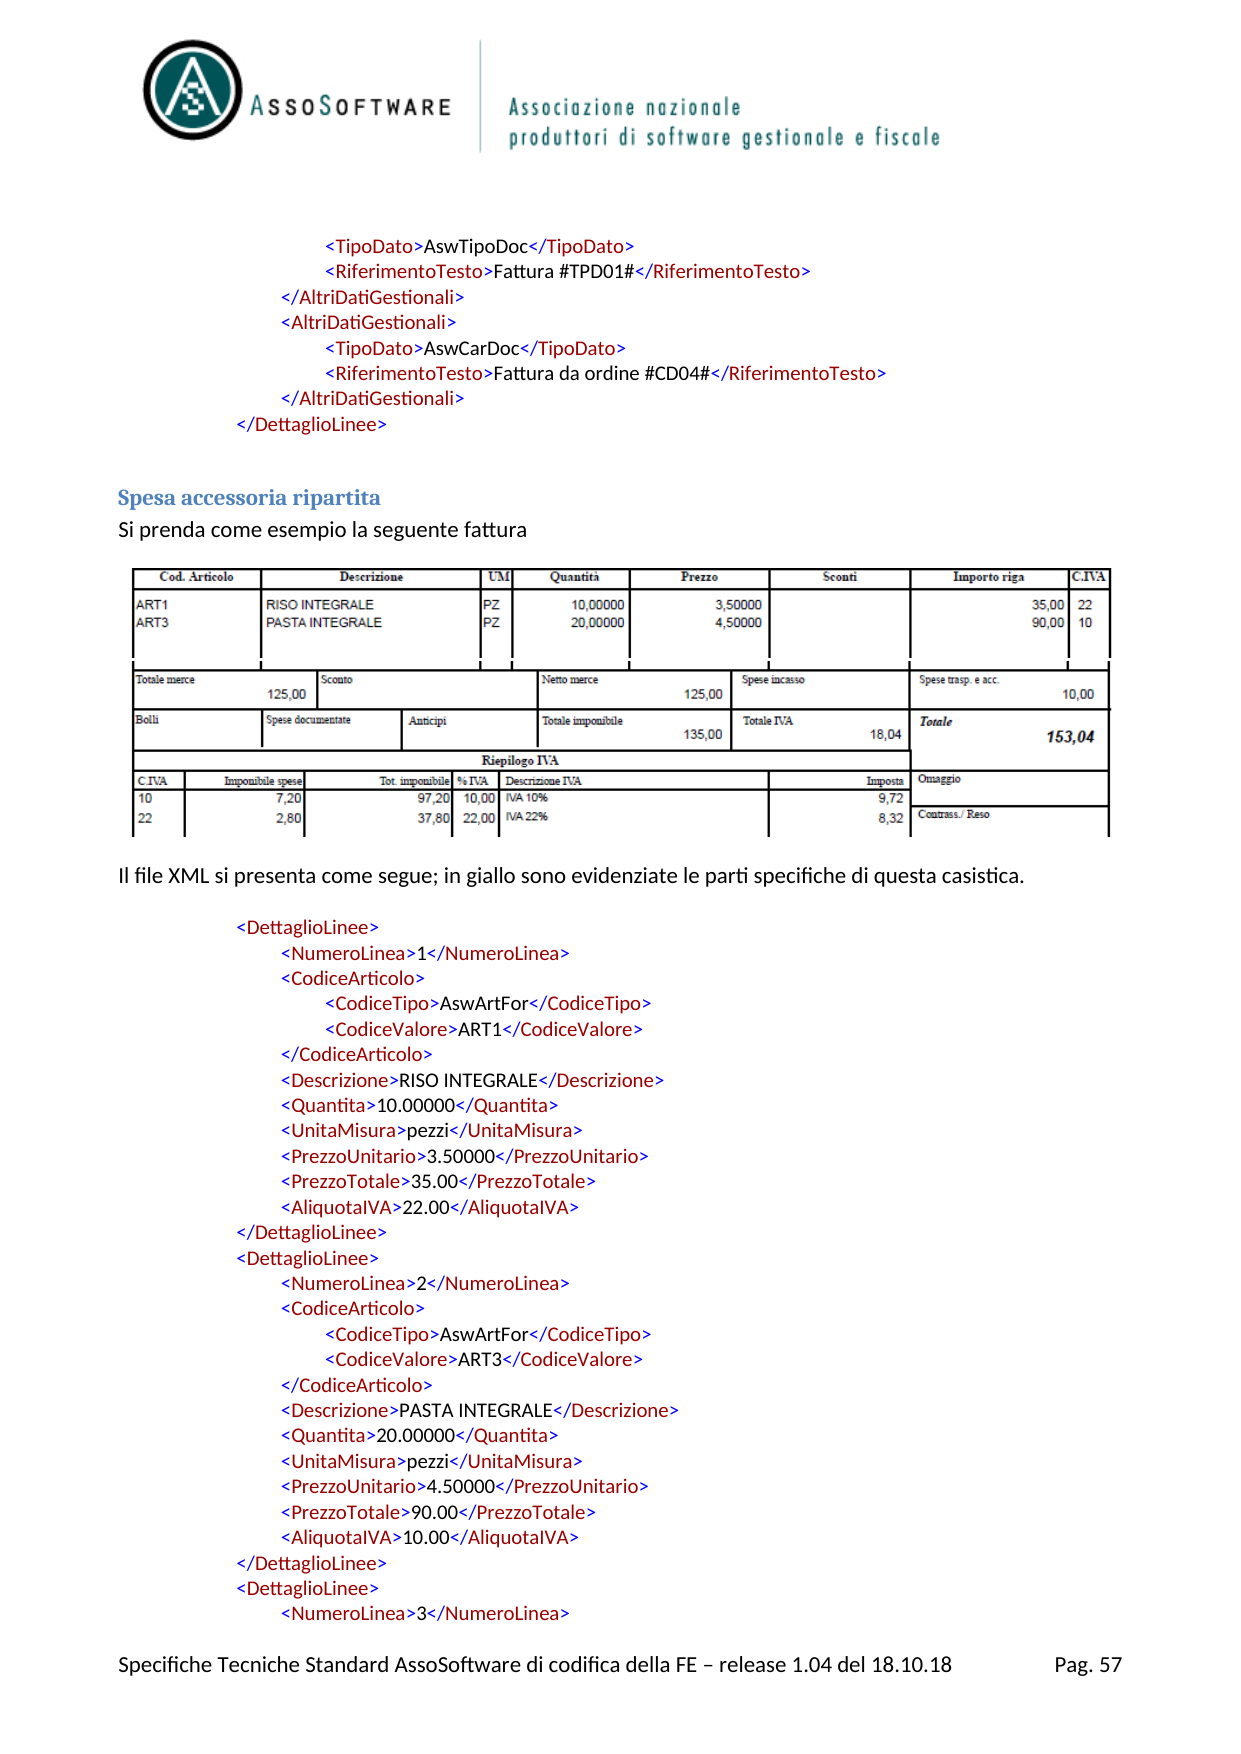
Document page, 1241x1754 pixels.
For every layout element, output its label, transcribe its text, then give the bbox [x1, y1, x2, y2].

text <PrezzoTotale>90.00</PrezzoTotale> <AliquotaIVA>10.00</AliquotaIVA> [281, 1499, 693, 1550]
text <NumeroLinea>3</NumeroLinea> [281, 1601, 1122, 1626]
text <Quantita>20.00000</Quantita> [281, 1423, 847, 1448]
text Si prenda come esempio la seguente fattura [118, 515, 1122, 543]
text <RiferimentoTesto>Fattura #TPD01#</RiferimentoTesto> [281, 258, 1122, 284]
text <PrezzoUnitario>4.50000</PrezzoUnitario> [281, 1473, 847, 1499]
text <Descrizione>PASTA INTEGRALE</Descrizione> [281, 1397, 847, 1423]
text </DettaglioLinee> [236, 1550, 445, 1575]
text </AltriDatiGestionali> [281, 284, 1122, 309]
text </DettaglioLinee> [236, 411, 1122, 436]
text </AltriDatiGestionali> [281, 386, 1122, 411]
picture [118, 6, 1123, 153]
picture [118, 568, 1123, 658]
text <RiferimentoTesto>Fattura da ordine #CD04#</RiferimentoTesto> [281, 360, 1122, 386]
text <DettaglioLinee> [236, 1575, 445, 1601]
text <TipoDato>AswTipoDoc</TipoDato> [281, 233, 1122, 258]
text <DettaglioLinee> [236, 914, 1122, 940]
text <CodiceValore>ART1</CodiceValore> [325, 1016, 793, 1041]
text <Quantita>10.00000</Quantita> [281, 1092, 814, 1118]
text <PrezzoTotale>35.00</PrezzoTotale> <AliquotaIVA>22.00</AliquotaIVA> [281, 1168, 693, 1219]
text <CodiceTipo>AswArtFor</CodiceTipo> [325, 1321, 793, 1346]
text <TipoDato>AswCarDoc</TipoDato> [281, 335, 1122, 360]
text <Descrizione>RISO INTEGRALE</Descrizione> [281, 1067, 814, 1092]
text </CodiceArticolo> [281, 1372, 1122, 1397]
subtitle Spesa accessoria ripartita [118, 485, 1122, 512]
text <AltriDatiGestionali> [281, 309, 1122, 335]
text <CodiceValore>ART3</CodiceValore> [325, 1346, 793, 1372]
picture [118, 661, 1123, 837]
text Il file XML si presenta come segue; in giallo sono evidenziate le parti specifiche di questa casistica. [118, 861, 1122, 889]
text <NumeroLinea>1</NumeroLinea> [281, 940, 662, 965]
text </CodiceArticolo> [281, 1041, 1122, 1067]
text <DettaglioLinee> [236, 1245, 445, 1270]
text <NumeroLinea>2</NumeroLinea> [281, 1270, 662, 1296]
text <CodiceTipo>AswArtFor</CodiceTipo> [325, 991, 793, 1016]
text </DettaglioLinee> [236, 1219, 445, 1245]
text <UnitaMisura>pezzi</UnitaMisura> [281, 1118, 814, 1143]
text <CodiceArticolo> [281, 965, 662, 991]
text <PrezzoUnitario>3.50000</PrezzoUnitario> [281, 1143, 814, 1168]
text <UnitaMisura>pezzi</UnitaMisura> [281, 1448, 847, 1473]
text <CodiceArticolo> [281, 1296, 662, 1321]
